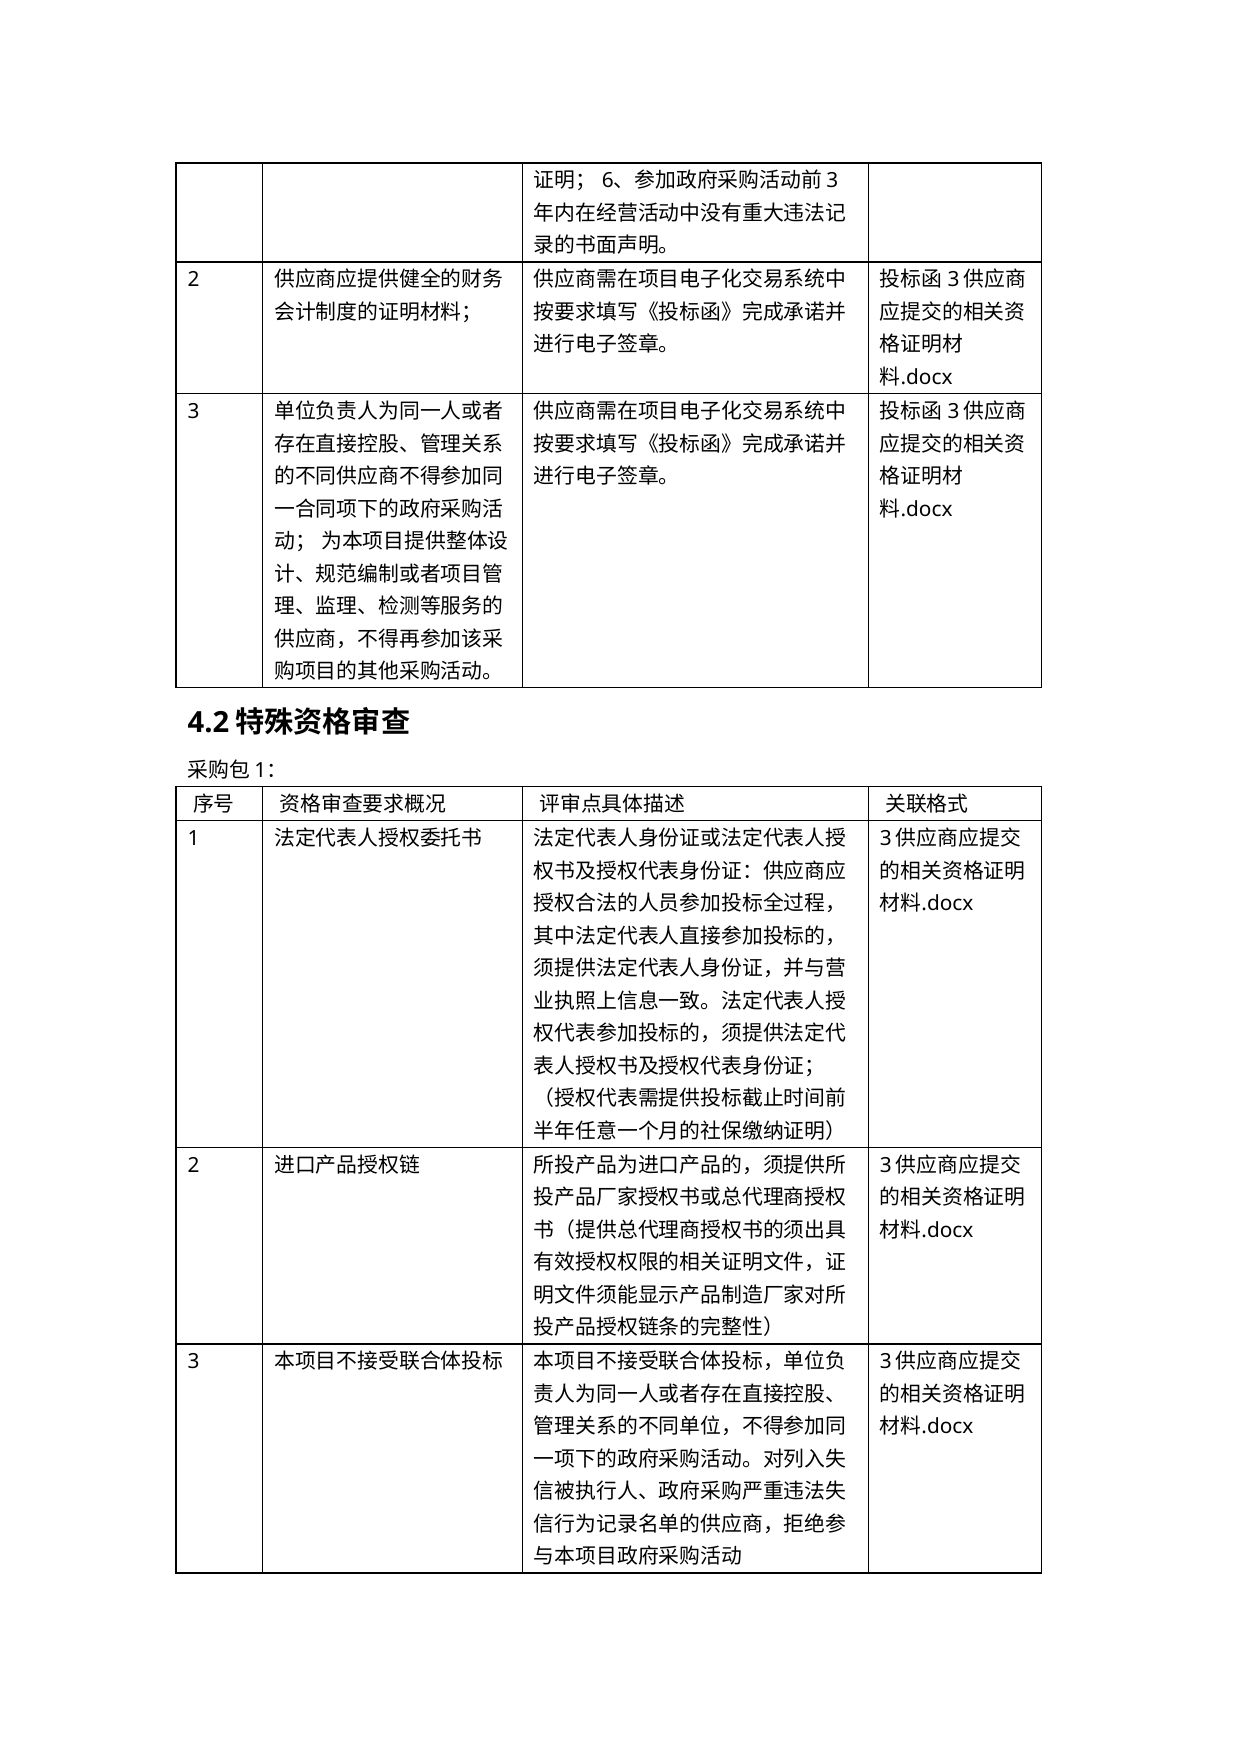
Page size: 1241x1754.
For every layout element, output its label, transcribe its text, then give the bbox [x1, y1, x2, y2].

table_header 资格审查要求概况 [263, 787, 522, 820]
table_cell 投标函 3供应商应提交的相关资格证明材料.docx [869, 394, 1041, 687]
table_cell 法定代表人授权委托书 [263, 821, 522, 1146]
table_cell 3供应商应提交的相关资格证明材料.docx [869, 821, 1041, 1146]
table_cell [263, 164, 522, 261]
table_cell 1 [177, 164, 262, 261]
table_cell 3供应商应提交的相关资格证明材料.docx [869, 1148, 1041, 1343]
table_cell 供应商需在项目电子化交易系统中按要求填写《投标函》完成承诺并进行电子签章。 [523, 263, 868, 393]
table_cell 2 [177, 263, 262, 393]
table_cell 法定代表人身份证或法定代表人授权书及授权代表身份证：供应商应授权合法的人员参加投标全过程，其中法定代表人直接参加投标的，须提供法定代表人身份证，并与营业执照上信息一致。法定代表人授权代表参加投标的，须提供法定代表人授权书及授权代表身份证；（授权代表需提供投标截止时间前半年任意一个月的社保缴纳证明） [523, 821, 868, 1146]
table_cell 投标函 3供应商应提交的相关资格证明材料.docx [869, 263, 1041, 393]
table_cell 所投产品为进口产品的，须提供所投产品厂家授权书或总代理商授权书（提供总代理商授权书的须出具有效授权权限的相关证明文件，证明文件须能显示产品制造厂家对所投产品授权链条的完整性） [523, 1148, 868, 1343]
table_cell 供应商应提供健全的财务会计制度的证明材料； [263, 263, 522, 393]
table_cell 本项目不接受联合体投标 [263, 1345, 522, 1572]
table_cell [523, 164, 868, 261]
text 采购包1： [187, 753, 1053, 786]
table_cell 3 [177, 1345, 262, 1572]
table_cell 单位负责人为同一人或者存在直接控股、管理关系的不同供应商不得参加同一合同项下的政府采购活动； 为本项目提供整体设计、规范编制或者项目管理、监理、检测等服务的供应商，不得再参加该采购项目的其他采购活动。 [263, 394, 522, 687]
table_cell 2 [177, 1148, 262, 1343]
table_cell 供应商需在项目电子化交易系统中按要求填写《投标函》完成承诺并进行电子签章。 [523, 394, 868, 687]
table_header 序号 [177, 787, 262, 820]
table_cell 1 [177, 821, 262, 1146]
table_cell 3 [177, 394, 262, 687]
table_cell 3供应商应提交的相关资格证明材料.docx [869, 1345, 1041, 1572]
table_header 评审点具体描述 [523, 787, 868, 820]
text 4.2特殊资格审查 [187, 688, 1053, 753]
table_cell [869, 164, 1041, 261]
table_cell 进口产品授权链 [263, 1148, 522, 1343]
table_cell 本项目不接受联合体投标，单位负责人为同一人或者存在直接控股、管理关系的不同单位，不得参加同一项下的政府采购活动。对列入失信被执行人、政府采购严重违法失信行为记录名单的供应商，拒绝参与本项目政府采购活动 [523, 1345, 868, 1572]
table_header 关联格式 [869, 787, 1041, 820]
